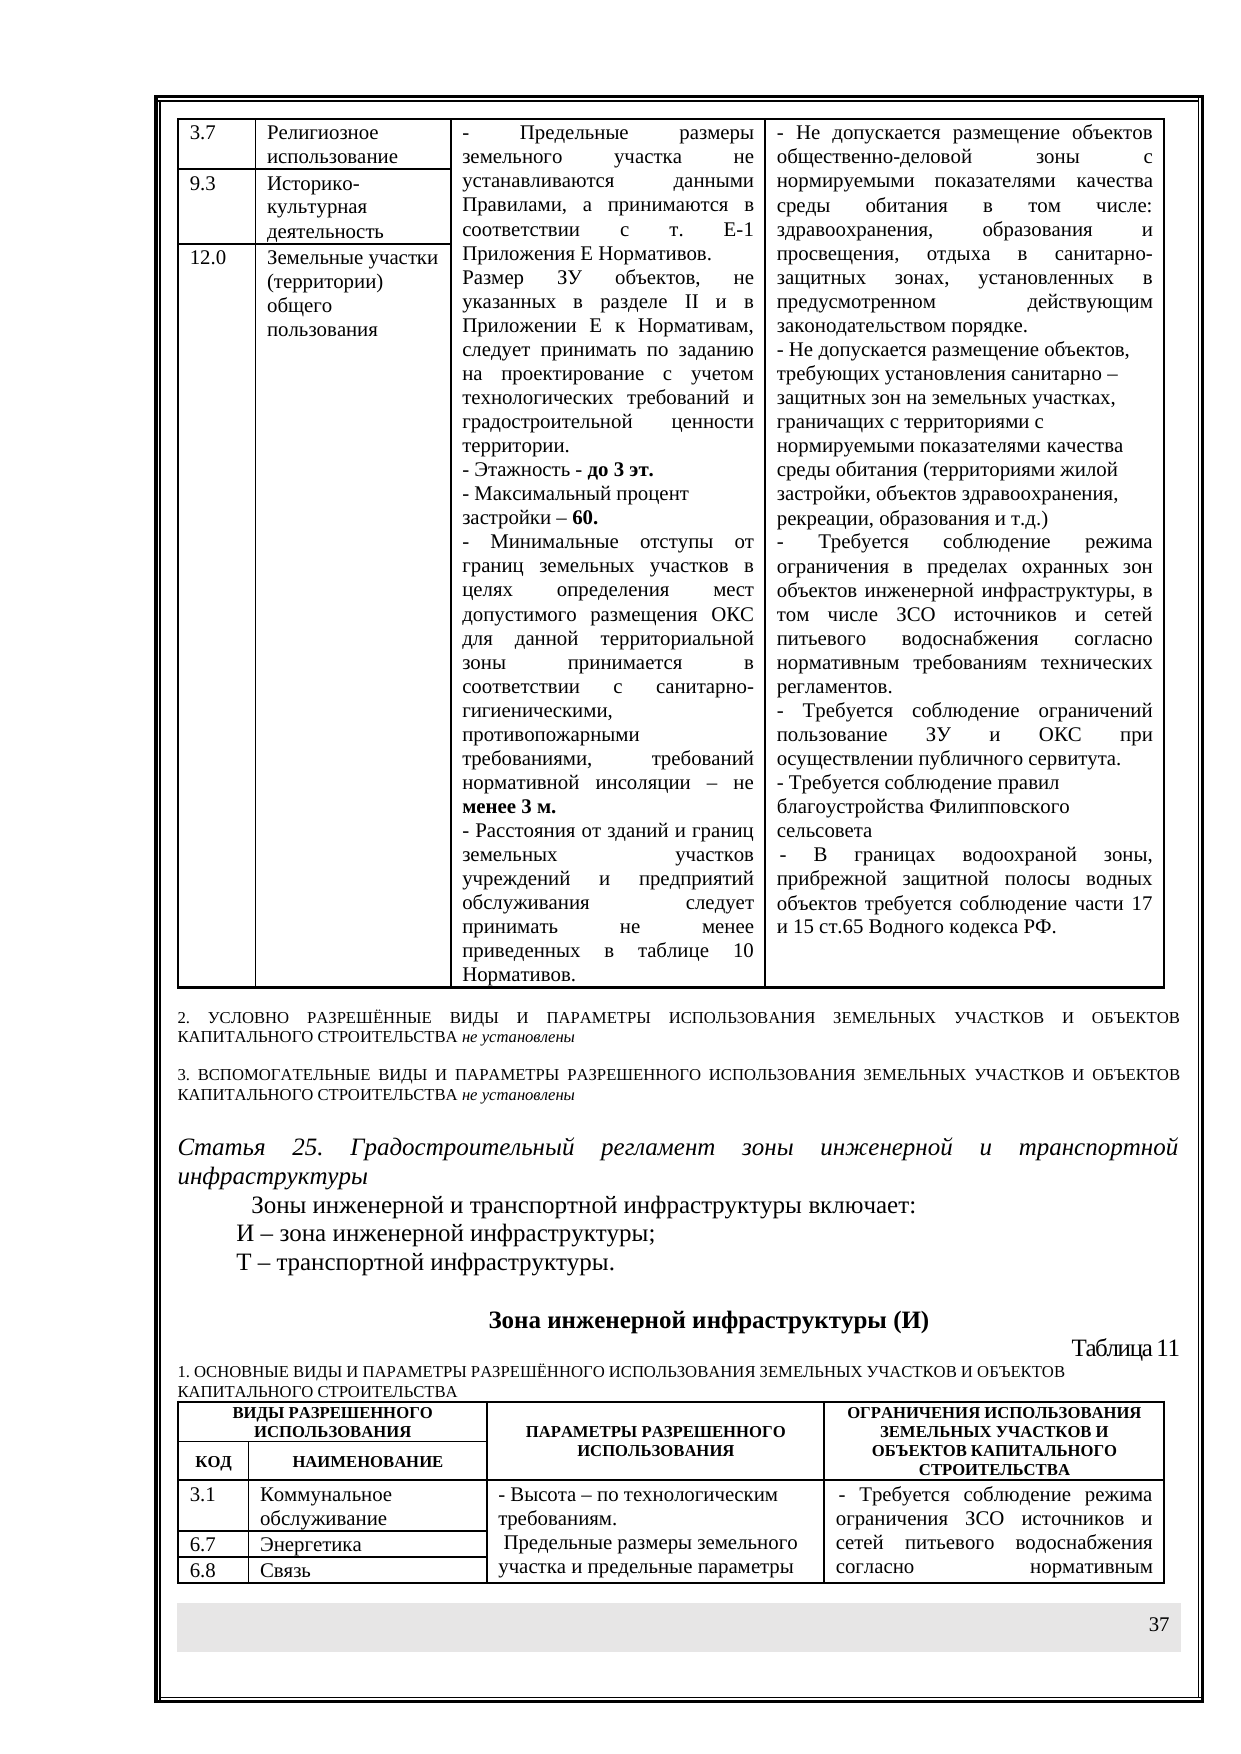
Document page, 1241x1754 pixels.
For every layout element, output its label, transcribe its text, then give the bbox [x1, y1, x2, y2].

table_cell - Не допускается размещение объектов общественно-деловой зоны с нормируемыми показателями качества среды обитания в том числе: здравоохранения, образования и просвещения, отдыха в санитарно-защитных зонах, установленных в предусмотренном действующим законодательством порядке. - Не допускается размещение объектов, требующих установления санитарно – защитных зон на земельных участках, граничащих с территориями с нормируемыми показателями качества среды обитания (территориями жилой застройки, объектов здравоохранения, рекреации, образования и т.д.) - Требуется соблюдение режима ограничения в пределах охранных зон объектов инженерной инфраструктуры, в том числе ЗСО источников и сетей питьевого водоснабжения согласно нормативным требованиям технических регламентов. - Требуется соблюдение ограничений пользование ЗУ и ОКС при осуществлении публичного сервитута. - Требуется соблюдение правил благоустройства Филипповского сельсовета - В границах водоохраной зоны, прибрежной защитной полосы водных объектов требуется соблюдение части 17 и 15 ст.65 Водного кодекса РФ. [766, 120, 1163, 986]
subtitle Зоны инженерной и транспортной инфраструктуры включает: [177, 1190, 1181, 1218]
table_cell НАИМЕНОВАНИЕ [249, 1442, 486, 1479]
text Зона инженерной инфраструктуры (И) [177, 1305, 1181, 1333]
table_cell 12.0 [179, 245, 255, 986]
table_cell Коммунальное обслуживание [249, 1481, 486, 1529]
subtitle Статья 25. Градостроительный регламент зоны инженерной и транспортной инфраструктуры [177, 1132, 1181, 1190]
text Т – транспортной инфраструктуры. [177, 1247, 1181, 1276]
table_cell 6.7 [179, 1532, 248, 1556]
table_cell Энергетика [249, 1532, 486, 1556]
text 1. ОСНОВНЫЕ ВИДЫ И ПАРАМЕТРЫ РАЗРЕШЁННОГО ИСПОЛЬЗОВАНИЯ ЗЕМЕЛЬНЫХ УЧАСТКОВ И ОБЪЕКТОВ [177, 1362, 1181, 1381]
text 2. УСЛОВНО РАЗРЕШЁННЫЕ ВИДЫ И ПАРАМЕТРЫ ИСПОЛЬЗОВАНИЯ ЗЕМЕЛЬНЫХ УЧАСТКОВ И ОБЪЕКТОВ КАПИТАЛЬНОГО СТРОИТЕЛЬСТВА не установлены [177, 1008, 1181, 1046]
table_cell Земельные участки (территории) общего пользования [256, 245, 450, 986]
table_cell 6.8 [179, 1558, 248, 1582]
text Таблица 11 [252, 1333, 1181, 1362]
table_cell 3.1 [179, 1481, 248, 1529]
table_cell 3.7 [179, 120, 255, 168]
table_cell Связь [249, 1558, 486, 1582]
table_cell - Предельные размеры земельного участка не устанавливаются данными Правилами, а принимаются в соответствии с т. Е-1 Приложения Е Нормативов. Размер ЗУ объектов, не указанных в разделе II и в Приложении Е к Нормативам, следует принимать по заданию на проектирование с учетом технологических требований и градостроительной ценности территории. - Этажность - до 3 эт. - Максимальный процент застройки – 60. - Минимальные отступы от границ земельных участков в целях определения мест допустимого размещения ОКС для данной территориальной зоны принимается в соответствии с санитарно-гигиеническими, противопожарными требованиями, требований нормативной инсоляции – не менее 3 м. - Расстояния от зданий и границ земельных участков учреждений и предприятий обслуживания следует принимать не менее приведенных в таблице 10 Нормативов. [452, 120, 764, 986]
table_cell Религиозное использование [256, 120, 450, 168]
table_cell Историко-культурная деятельность [256, 170, 450, 243]
table_cell КОД [179, 1442, 248, 1479]
text 3. ВСПОМОГАТЕЛЬНЫЕ ВИДЫ И ПАРАМЕТРЫ РАЗРЕШЕННОГО ИСПОЛЬЗОВАНИЯ ЗЕМЕЛЬНЫХ УЧАСТКОВ И ОБЪЕКТОВ КАПИТАЛЬНОГО СТРОИТЕЛЬСТВА не установлены [177, 1065, 1181, 1103]
table_header ВИДЫ РАЗРЕШЕННОГО ИСПОЛЬЗОВАНИЯ [179, 1403, 486, 1441]
table_header ПАРАМЕТРЫ РАЗРЕШЕННОГО ИСПОЛЬЗОВАНИЯ [488, 1403, 823, 1479]
table_cell 9.3 [179, 170, 255, 243]
text И – зона инженерной инфраструктуры; [177, 1218, 1181, 1247]
table_header ОГРАНИЧЕНИЯ ИСПОЛЬЗОВАНИЯ ЗЕМЕЛЬНЫХ УЧАСТКОВ И ОБЪЕКТОВ КАПИТАЛЬНОГО СТРОИТЕЛЬСТВА [825, 1403, 1163, 1479]
text КАПИТАЛЬНОГО СТРОИТЕЛЬСТВА [177, 1381, 1181, 1401]
table_cell - Требуется соблюдение режима ограничения ЗСО источников и сетей питьевого водоснабжения согласно нормативным требованиям технических регламентов. На территориях, подверженных затоплению, строительство капитальных зданий, строений, сооружений без проведения специальных защитных мероприятий по предотвращению негативного воздействия вод запрещается. Специальные защитные мероприятия проводятся в соответствии со «СНиП 2.01.15-90. Инженерная защита территорий, зданий и сооружений от опасных геологических процессов. Основные положения проектирования. [825, 1481, 1163, 1582]
